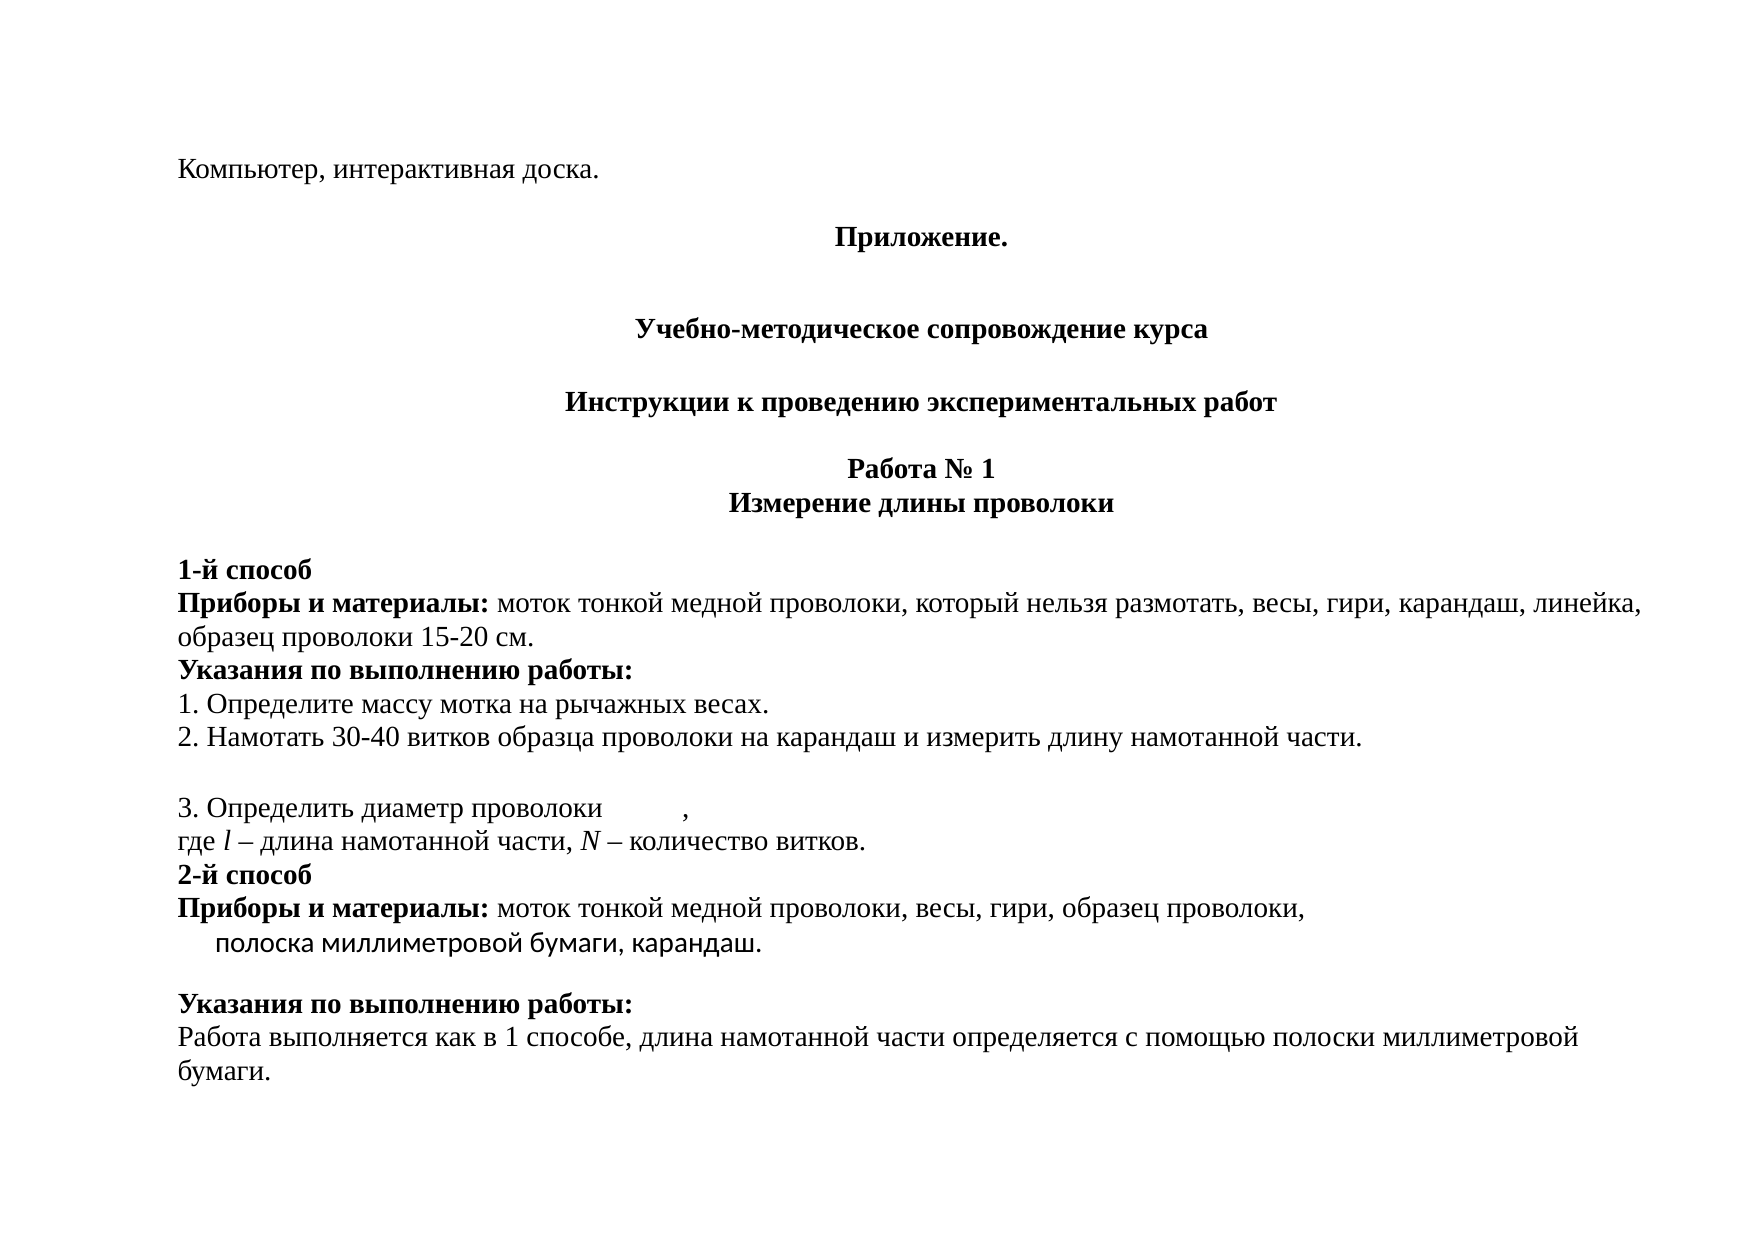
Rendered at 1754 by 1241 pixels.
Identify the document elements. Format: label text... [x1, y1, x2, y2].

text Компьютер, интерактивная доска. [177, 152, 1665, 185]
text 2. Намотать 30-40 витков образца проволоки на карандаш и измерить длину намотанной части. [177, 719, 1665, 753]
text Работа № 1 [177, 451, 1665, 485]
text Работа выполняется как в 1 способе, длина намотанной части определяется с помощью полоски миллиметровой бумаги. [177, 1019, 1665, 1086]
text 1-й способ [177, 552, 1665, 585]
text Указания по выполнению работы: [177, 986, 1665, 1019]
text Приборы и материалы: моток тонкой медной проволоки, весы, гири, образец проволоки, [177, 891, 1665, 924]
text Приборы и материалы: моток тонкой медной проволоки, который нельзя размотать, весы, гири, карандаш, линейка, образец проволоки 15-20 см. [177, 585, 1665, 652]
text Указания по выполнению работы: [177, 652, 1665, 686]
text Учебно-методическое сопровождение курса [177, 311, 1665, 344]
text полоска миллиметровой бумаги, карандаш. [215, 924, 1665, 960]
text Приложение. [177, 219, 1665, 252]
text 3. Определить диаметр проволоки , [177, 753, 1665, 823]
text где l – длина намотанной части, N – количество витков. [177, 823, 1665, 857]
text 2-й способ [177, 857, 1665, 891]
text Инструкции к проведению экспериментальных работ [177, 384, 1665, 418]
text Измерение длины проволоки [177, 485, 1665, 518]
text 1. Определите массу мотка на рычажных весах. [177, 686, 1665, 719]
